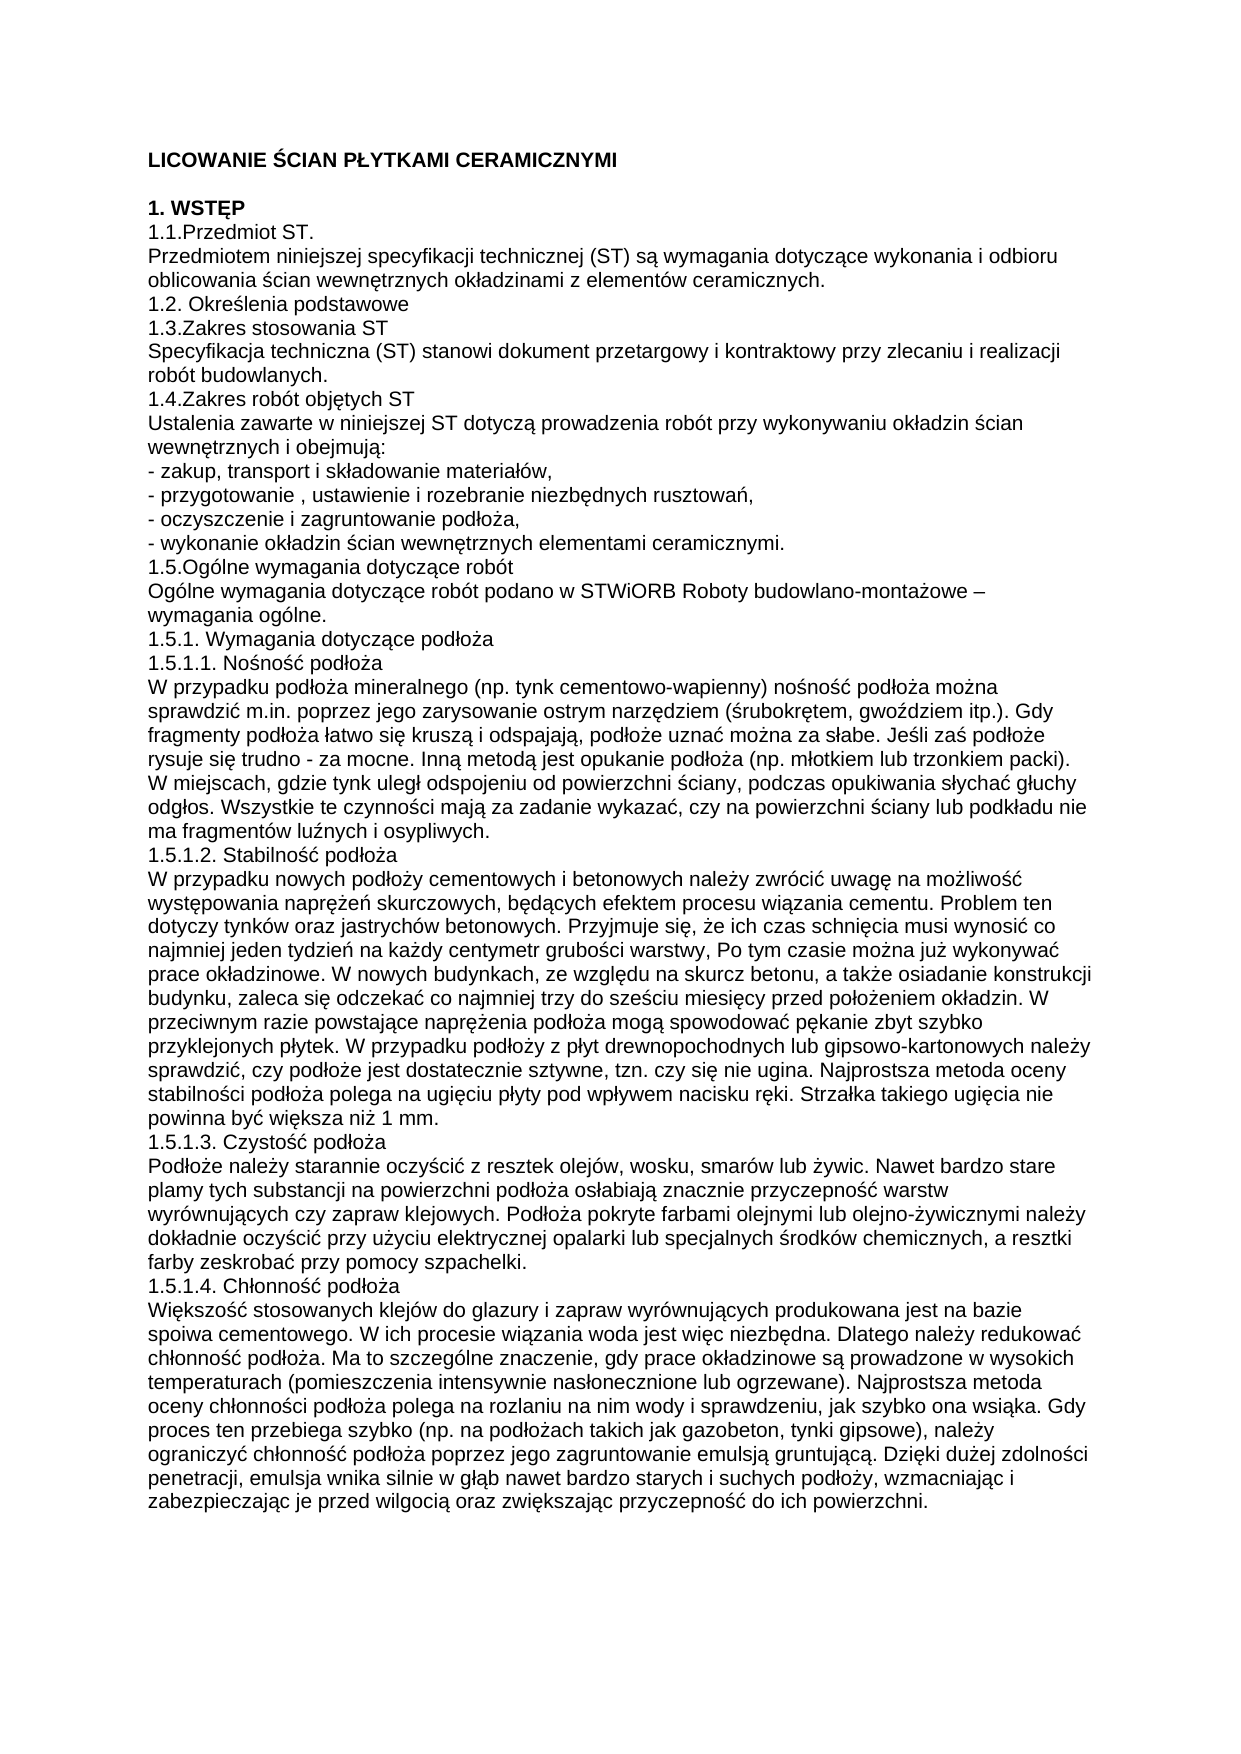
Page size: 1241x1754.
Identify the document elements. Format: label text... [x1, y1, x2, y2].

text 1.5.1.1. Nośność podłoża [148, 651, 1093, 675]
text Specyfikacja techniczna (ST) stanowi dokument przetargowy i kontraktowy przy zlecaniu i realizacji robót budowlanych. [148, 339, 1093, 387]
text Ustalenia zawarte w niniejszej ST dotyczą prowadzenia robót przy wykonywaniu okładzin ścian [148, 411, 1093, 435]
text 1. WSTĘP [148, 196, 1093, 219]
text 1.5.1.2. Stabilność podłoża [148, 842, 1093, 866]
text - zakup, transport i składowanie materiałów, [148, 459, 1093, 483]
text Podłoże należy starannie oczyścić z resztek olejów, wosku, smarów lub żywic. Nawet bardzo stare plamy tych substancji na powierzchni podłoża osłabiają znacznie przyczepność warstw wyrównujących czy zapraw klejowych. Podłoża pokryte farbami olejnymi lub olejno-żywicznymi należy dokładnie oczyścić przy użyciu elektrycznej opalarki lub specjalnych środków chemicznych, a resztki farby zeskrobać przy pomocy szpachelki. [148, 1154, 1093, 1274]
text Przedmiotem niniejszej specyfikacji technicznej (ST) są wymagania dotyczące wykonania i odbioru [148, 243, 1093, 267]
text - oczyszczenie i zagruntowanie podłoża, [148, 507, 1093, 531]
text - wykonanie okładzin ścian wewnętrznych elementami ceramicznymi. [148, 531, 1093, 555]
text oblicowania ścian wewnętrznych okładzinami z elementów ceramicznych. [148, 267, 1093, 291]
text 1.2. Określenia podstawowe [148, 291, 1093, 315]
text dotyczy tynków oraz jastrychów betonowych. Przyjmuje się, że ich czas schnięcia musi wynosić co [148, 914, 1093, 938]
text 1.4.Zakres robót objętych ST [148, 387, 1093, 411]
text Ogólne wymagania dotyczące robót podano w STWiORB Roboty budowlano-montażowe – wymagania ogólne. [148, 579, 1093, 627]
text 1.5.1. Wymagania dotyczące podłoża [148, 627, 1093, 651]
text występowania naprężeń skurczowych, będących efektem procesu wiązania cementu. Problem ten [148, 890, 1093, 914]
text 1.3.Zakres stosowania ST [148, 315, 1093, 339]
text najmniej jeden tydzień na każdy centymetr grubości warstwy, Po tym czasie można już wykonywać prace okładzinowe. W nowych budynkach, ze względu na skurcz betonu, a także osiadanie konstrukcji budynku, zaleca się odczekać co najmniej trzy do sześciu miesięcy przed położeniem okładzin. W przeciwnym razie powstające naprężenia podłoża mogą spowodować pękanie zbyt szybko przyklejonych płytek. W przypadku podłoży z płyt drewnopochodnych lub gipsowo-kartonowych należy sprawdzić, czy podłoże jest dostatecznie sztywne, tzn. czy się nie ugina. Najprostsza metoda oceny stabilności podłoża polega na ugięciu płyty pod wpływem nacisku ręki. Strzałka takiego ugięcia nie powinna być większa niż 1 mm. [148, 938, 1093, 1130]
text wewnętrznych i obejmują: [148, 435, 1093, 459]
text 1.5.1.3. Czystość podłoża [148, 1130, 1093, 1154]
text LICOWANIE ŚCIAN PŁYTKAMI CERAMICZNYMI [148, 148, 1093, 172]
text 1.1.Przedmiot ST. [148, 219, 1093, 243]
text - przygotowanie , ustawienie i rozebranie niezbędnych rusztowań, [148, 483, 1093, 507]
text 1.5.1.4. Chłonność podłoża [148, 1274, 1093, 1298]
text 1.5.Ogólne wymagania dotyczące robót [148, 555, 1093, 579]
text W przypadku podłoża mineralnego (np. tynk cementowo-wapienny) nośność podłoża można sprawdzić m.in. poprzez jego zarysowanie ostrym narzędziem (śrubokrętem, gwoździem itp.). Gdy fragmenty podłoża łatwo się kruszą i odspajają, podłoże uznać można za słabe. Jeśli zaś podłoże rysuje się trudno - za mocne. Inną metodą jest opukanie podłoża (np. młotkiem lub trzonkiem packi). W miejscach, gdzie tynk uległ odspojeniu od powierzchni ściany, podczas opukiwania słychać głuchy odgłos. Wszystkie te czynności mają za zadanie wykazać, czy na powierzchni ściany lub podkładu nie ma fragmentów luźnych i osypliwych. [148, 675, 1093, 842]
text Większość stosowanych klejów do glazury i zapraw wyrównujących produkowana jest na bazie spoiwa cementowego. W ich procesie wiązania woda jest więc niezbędna. Dlatego należy redukować chłonność podłoża. Ma to szczególne znaczenie, gdy prace okładzinowe są prowadzone w wysokich temperaturach (pomieszczenia intensywnie nasłonecznione lub ogrzewane). Najprostsza metoda oceny chłonności podłoża polega na rozlaniu na nim wody i sprawdzeniu, jak szybko ona wsiąka. Gdy proces ten przebiega szybko (np. na podłożach takich jak gazobeton, tynki gipsowe), należy ograniczyć chłonność podłoża poprzez jego zagruntowanie emulsją gruntującą. Dzięki dużej zdolności penetracji, emulsja wnika silnie w głąb nawet bardzo starych i suchych podłoży, wzmacniając i zabezpieczając je przed wilgocią oraz zwiększając przyczepność do ich powierzchni. [148, 1298, 1093, 1513]
text W przypadku nowych podłoży cementowych i betonowych należy zwrócić uwagę na możliwość [148, 866, 1093, 890]
